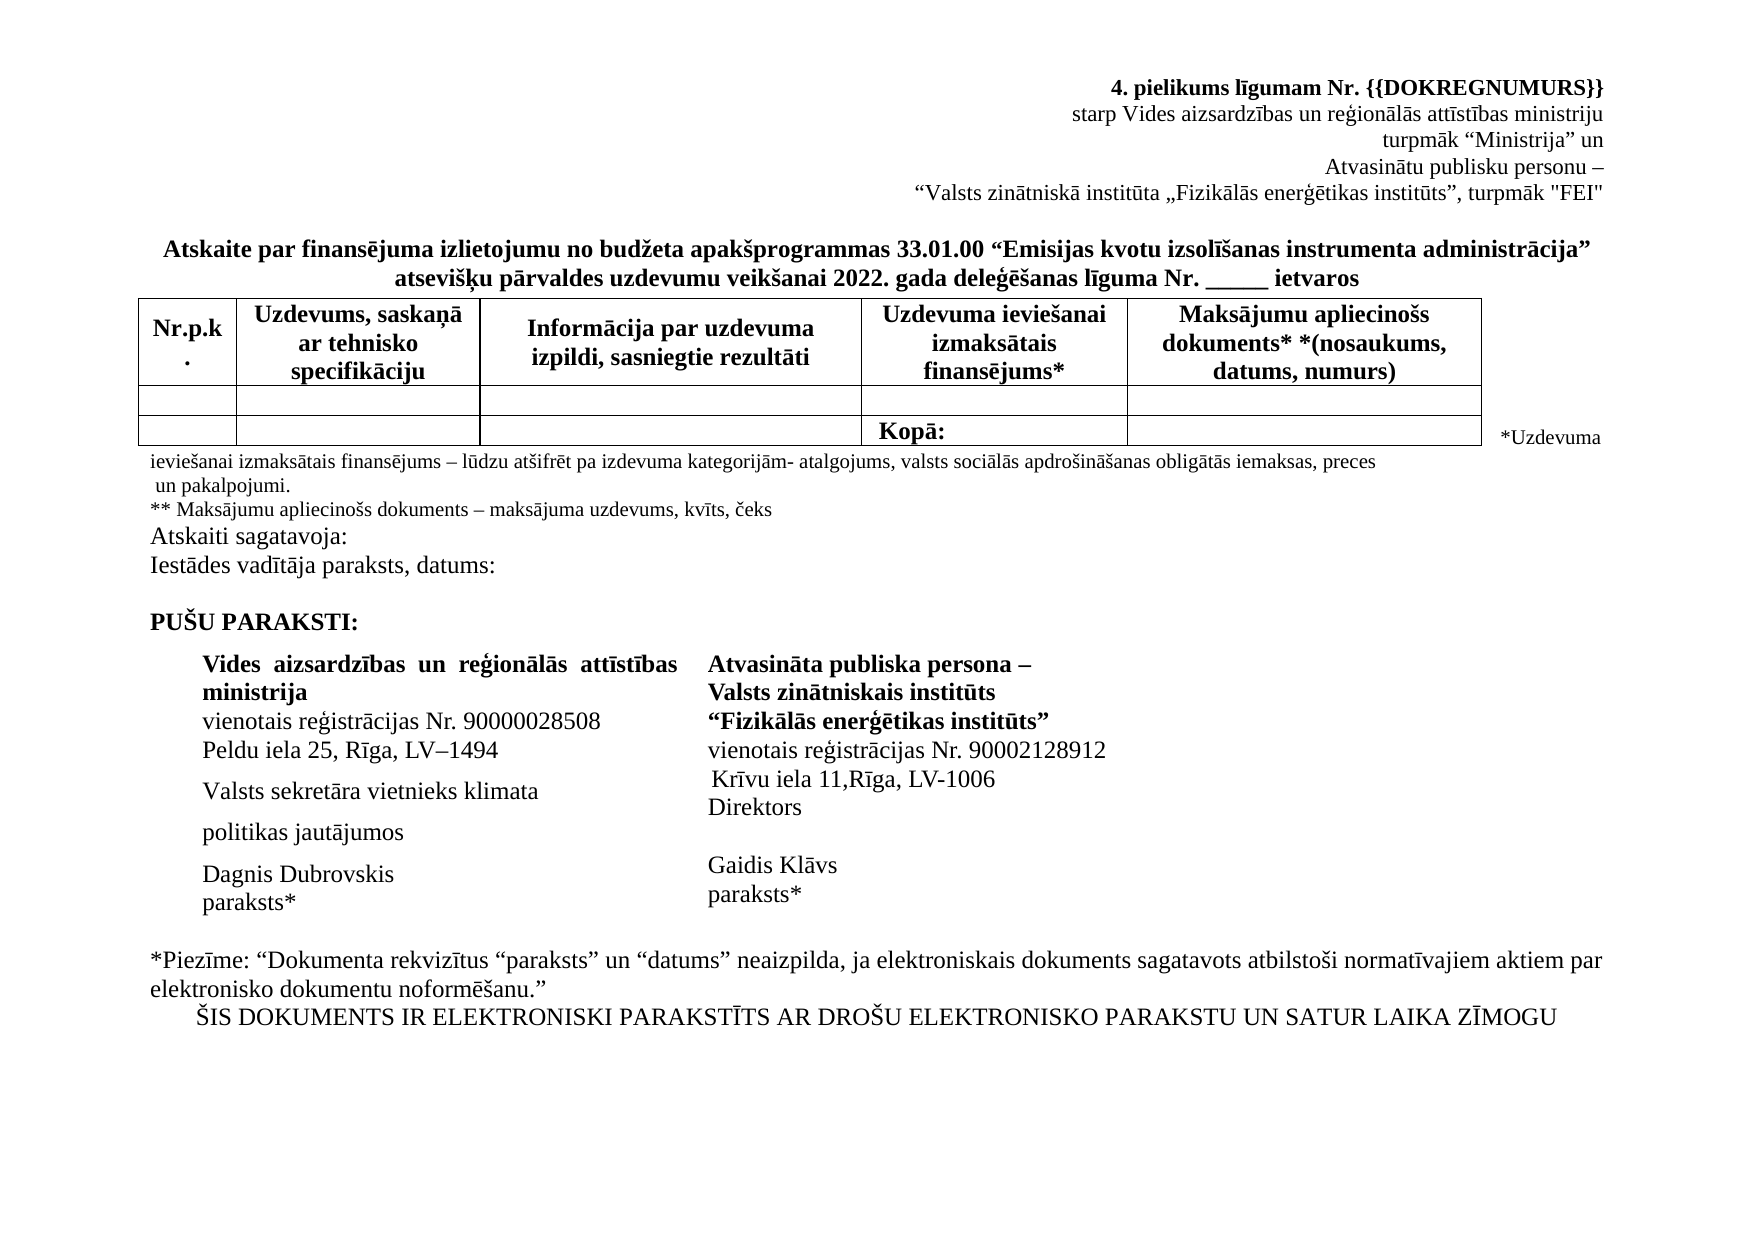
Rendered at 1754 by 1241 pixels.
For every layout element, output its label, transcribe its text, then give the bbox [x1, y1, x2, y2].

table_cell [1128, 416, 1481, 445]
table_header Vides aizsardzības un reģionālās attīstības ministrija vienotais reģistrācijas Nr. 90000028508 Peldu iela 25, Rīga, LV–1494 Valsts sekretāra vietnieks klimata politikas jautājumos Dagnis Dubrovskis paraksts* [191, 649, 696, 945]
text un pakalpojumi. [150, 473, 1604, 497]
text ŠIS DOKUMENTS IR ELEKTRONISKI PARAKSTĪTS AR DROŠU ELEKTRONISKO PARAKSTU UN SATUR LAIKA ZĪMOGU [150, 1002, 1604, 1031]
table_header Maksājumu apliecinošs dokuments* *(nosaukums, datums, numurs) [1128, 299, 1481, 385]
text PUŠU PARAKSTI: [150, 607, 1604, 636]
table_cell [1128, 386, 1481, 415]
text *Uzdevuma ieviešanai izmaksātais finansējums – lūdzu atšifrēt pa izdevuma kategorijām- atalgojums, valsts sociālās apdrošināšanas obligātās iemaksas, preces [150, 425, 1604, 473]
text Atskaiti sagatavoja: [150, 521, 1604, 550]
table_cell [862, 386, 1127, 415]
table_header Nr.p.k. [139, 299, 236, 385]
table_cell Kopā: [862, 416, 1127, 445]
table_header Informācija par uzdevuma izpildi, sasniegtie rezultāti [481, 299, 861, 385]
table_cell [237, 416, 479, 445]
table_header Atvasināta publiska persona – Valsts zinātniskais institūts “Fizikālās enerģētikas institūts” vienotais reģistrācijas Nr. 90002128912 Krīvu iela 11,Rīga, LV-1006 Direktors Gaidis Klāvs paraksts* [696, 649, 1202, 945]
table_cell [237, 386, 479, 415]
table_cell [139, 416, 236, 445]
table_header Uzdevums, saskaņā ar tehnisko specifikāciju [237, 299, 479, 385]
table_cell [481, 416, 861, 445]
text ** Maksājumu apliecinošs dokuments – maksājuma uzdevums, kvīts, čeks [150, 497, 1604, 521]
table_cell [481, 386, 861, 415]
text Iestādes vadītāja paraksts, datums: [150, 550, 1604, 579]
table_header Uzdevuma ieviešanai izmaksātais finansējums* [862, 299, 1127, 385]
text *Piezīme: “Dokumenta rekvizītus “paraksts” un “datums” neaizpilda, ja elektroniskais dokuments sagatavots atbilstoši normatīvajiem aktiem par elektronisko dokumentu noformēšanu.” [150, 945, 1604, 1002]
table_cell [139, 386, 236, 415]
text Atskaite par finansējuma izlietojumu no budžeta apakšprogrammas 33.01.00 “Emisijas kvotu izsolīšanas instrumenta administrācija” atsevišķu pārvaldes uzdevumu veikšanai 2022. gada deleģēšanas līguma Nr. _____ ietvaros [150, 234, 1604, 292]
